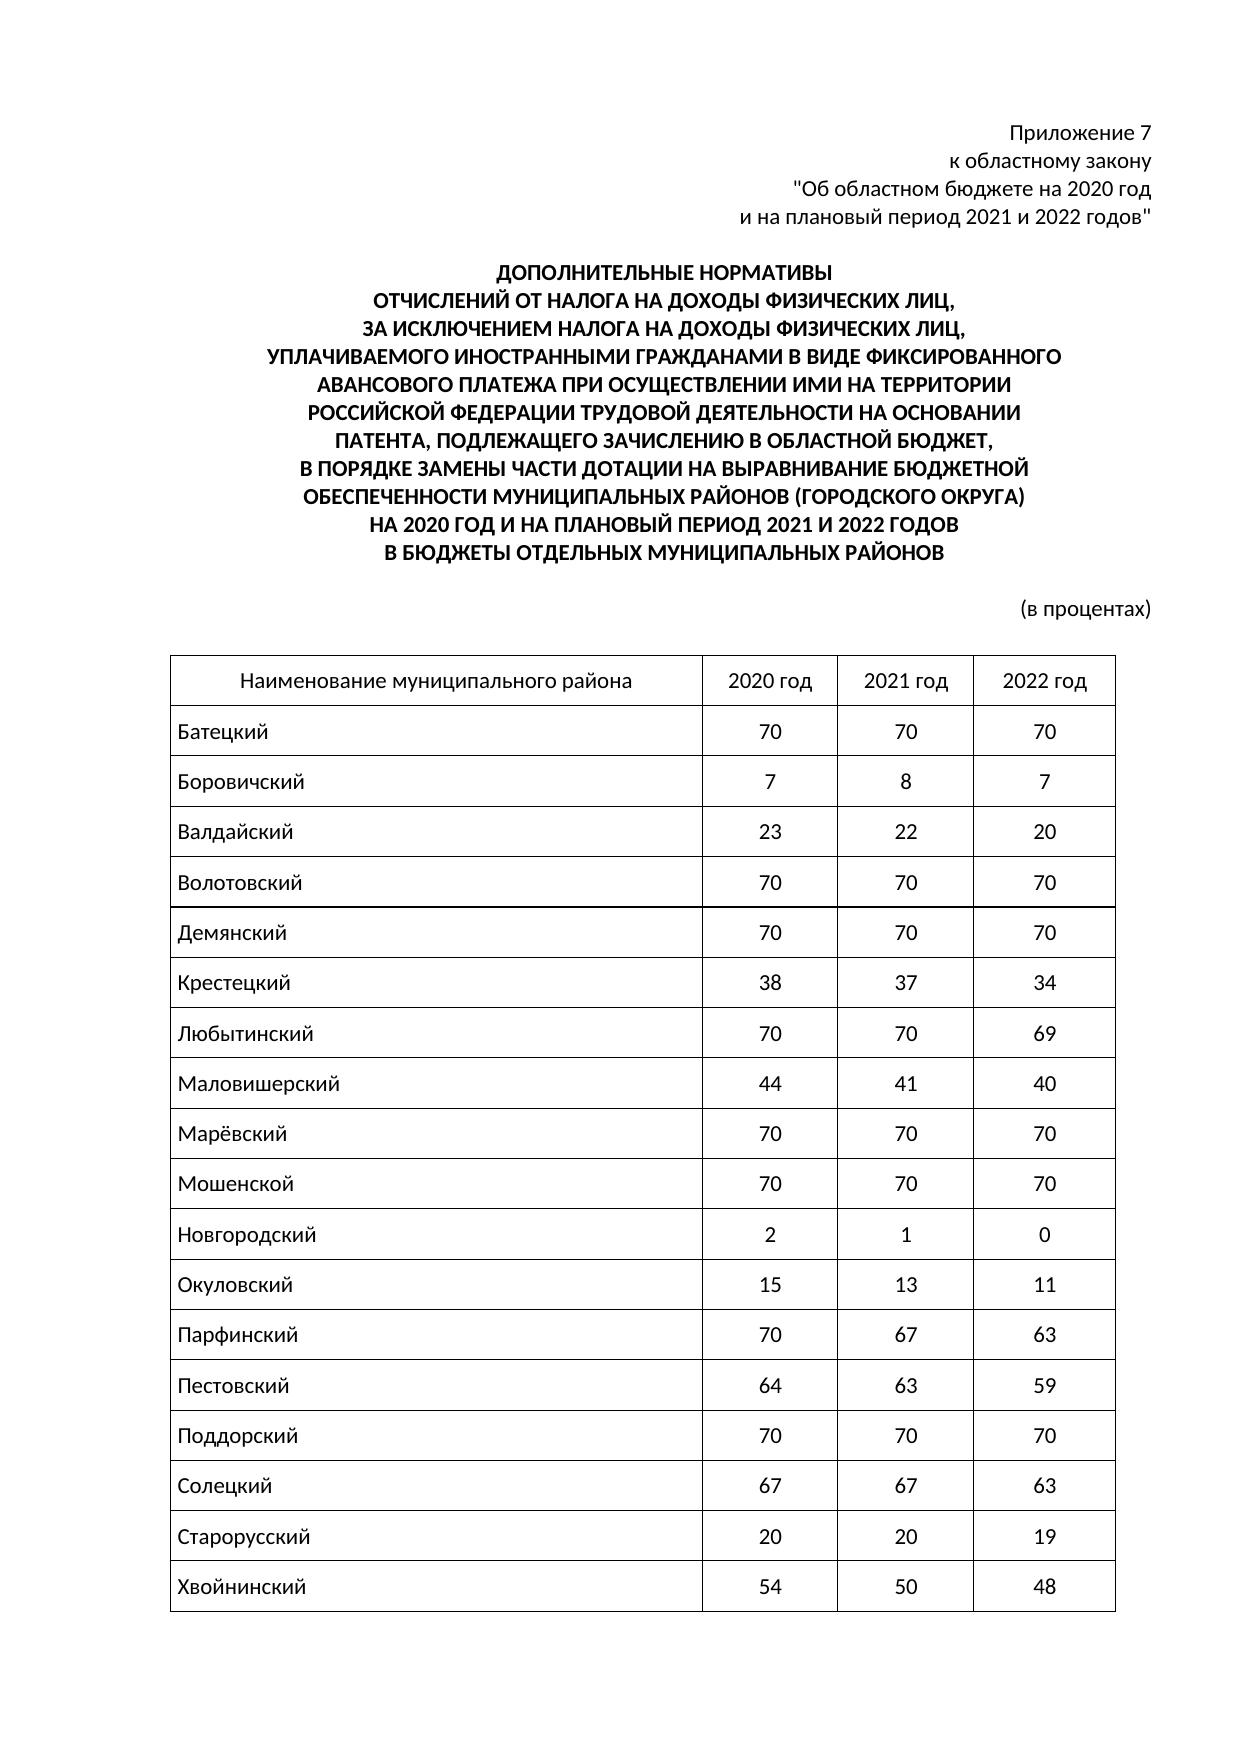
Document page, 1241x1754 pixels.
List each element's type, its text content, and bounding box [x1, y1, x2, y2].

table_cell Любытинский [171, 1008, 702, 1057]
table_cell 69 [974, 1008, 1115, 1057]
table_cell Новгородский [171, 1209, 702, 1258]
table_cell 70 [703, 908, 837, 957]
table_cell 63 [974, 1461, 1115, 1510]
table_cell 70 [703, 1159, 837, 1208]
table_cell 70 [703, 1008, 837, 1057]
table_header 2021 год [838, 656, 973, 705]
table_cell 20 [703, 1511, 837, 1560]
title УПЛАЧИВАЕМОГО ИНОСТРАННЫМИ ГРАЖДАНАМИ В ВИДЕ ФИКСИРОВАННОГО [177, 342, 1152, 370]
table_cell 15 [703, 1260, 837, 1309]
table_cell Боровичский [171, 756, 702, 806]
table_cell Солецкий [171, 1461, 702, 1510]
table_cell Маловишерский [171, 1058, 702, 1108]
table_cell 50 [838, 1561, 973, 1611]
table_cell 70 [703, 1411, 837, 1460]
title В ПОРЯДКЕ ЗАМЕНЫ ЧАСТИ ДОТАЦИИ НА ВЫРАВНИВАНИЕ БЮДЖЕТНОЙ [177, 454, 1152, 482]
table_cell Старорусский [171, 1511, 702, 1560]
table_cell Пестовский [171, 1360, 702, 1409]
table_cell 64 [703, 1360, 837, 1409]
table_cell 19 [974, 1511, 1115, 1560]
table_cell 8 [838, 756, 973, 806]
table_cell 70 [703, 857, 837, 906]
table_cell 23 [703, 807, 837, 856]
table_cell 70 [838, 908, 973, 957]
table_cell 63 [974, 1310, 1115, 1359]
table_cell Валдайский [171, 807, 702, 856]
table_cell 70 [974, 1411, 1115, 1460]
table_cell 70 [974, 706, 1115, 755]
table_cell 67 [838, 1461, 973, 1510]
title ПАТЕНТА, ПОДЛЕЖАЩЕГО ЗАЧИСЛЕНИЮ В ОБЛАСТНОЙ БЮДЖЕТ, [177, 426, 1152, 454]
text Приложение 7 [177, 118, 1152, 146]
title ОБЕСПЕЧЕННОСТИ МУНИЦИПАЛЬНЫХ РАЙОНОВ (ГОРОДСКОГО ОКРУГА) [177, 482, 1152, 510]
table_cell 11 [974, 1260, 1115, 1309]
table_cell Марёвский [171, 1109, 702, 1158]
table_cell 70 [838, 1159, 973, 1208]
table_cell Демянский [171, 908, 702, 957]
title ЗА ИСКЛЮЧЕНИЕМ НАЛОГА НА ДОХОДЫ ФИЗИЧЕСКИХ ЛИЦ, [177, 314, 1152, 342]
text и на плановый период 2021 и 2022 годов" [177, 202, 1152, 230]
table_cell Крестецкий [171, 958, 702, 1007]
text к областному закону [177, 146, 1152, 174]
table_cell 2 [703, 1209, 837, 1258]
table_cell 0 [974, 1209, 1115, 1258]
table_cell 70 [838, 1411, 973, 1460]
table_cell 7 [974, 756, 1115, 806]
table_cell 70 [974, 1109, 1115, 1158]
table_cell Парфинский [171, 1310, 702, 1359]
table_cell 13 [838, 1260, 973, 1309]
table_cell 20 [974, 807, 1115, 856]
title РОССИЙСКОЙ ФЕДЕРАЦИИ ТРУДОВОЙ ДЕЯТЕЛЬНОСТИ НА ОСНОВАНИИ [177, 398, 1152, 426]
title НА 2020 ГОД И НА ПЛАНОВЫЙ ПЕРИОД 2021 И 2022 ГОДОВ [177, 510, 1152, 538]
table_cell 70 [703, 1109, 837, 1158]
table_cell 38 [703, 958, 837, 1007]
table_cell Окуловский [171, 1260, 702, 1309]
table_cell 70 [838, 857, 973, 906]
table_cell 48 [974, 1561, 1115, 1611]
table_cell 7 [703, 756, 837, 806]
table_cell 70 [703, 1310, 837, 1359]
table_cell 63 [838, 1360, 973, 1409]
table_cell Волотовский [171, 857, 702, 906]
table_cell 70 [838, 1008, 973, 1057]
table_header 2020 год [703, 656, 837, 705]
table_cell Батецкий [171, 706, 702, 755]
table_cell Поддорский [171, 1411, 702, 1460]
table_cell 70 [838, 706, 973, 755]
table_header 2022 год [974, 656, 1115, 705]
table_cell 67 [838, 1310, 973, 1359]
title АВАНСОВОГО ПЛАТЕЖА ПРИ ОСУЩЕСТВЛЕНИИ ИМИ НА ТЕРРИТОРИИ [177, 370, 1152, 398]
table_cell 70 [974, 908, 1115, 957]
title ОТЧИСЛЕНИЙ ОТ НАЛОГА НА ДОХОДЫ ФИЗИЧЕСКИХ ЛИЦ, [177, 286, 1152, 314]
text "Об областном бюджете на 2020 год [177, 174, 1152, 202]
title ДОПОЛНИТЕЛЬНЫЕ НОРМАТИВЫ [177, 258, 1152, 286]
table_header Наименование муниципального района [171, 656, 702, 705]
table_cell 59 [974, 1360, 1115, 1409]
table_cell 44 [703, 1058, 837, 1108]
table_cell Хвойнинский [171, 1561, 702, 1611]
table_cell 22 [838, 807, 973, 856]
table_cell 40 [974, 1058, 1115, 1108]
table_cell 70 [974, 1159, 1115, 1208]
table_cell 70 [838, 1109, 973, 1158]
table_cell Мошенской [171, 1159, 702, 1208]
table_cell 70 [703, 706, 837, 755]
table_cell 1 [838, 1209, 973, 1258]
table_cell 20 [838, 1511, 973, 1560]
table_cell 41 [838, 1058, 973, 1108]
table_cell 67 [703, 1461, 837, 1510]
table_cell 54 [703, 1561, 837, 1611]
title В БЮДЖЕТЫ ОТДЕЛЬНЫХ МУНИЦИПАЛЬНЫХ РАЙОНОВ [177, 538, 1152, 566]
table_cell 37 [838, 958, 973, 1007]
table_cell 70 [974, 857, 1115, 906]
table_cell 34 [974, 958, 1115, 1007]
text (в процентах) [177, 594, 1152, 622]
